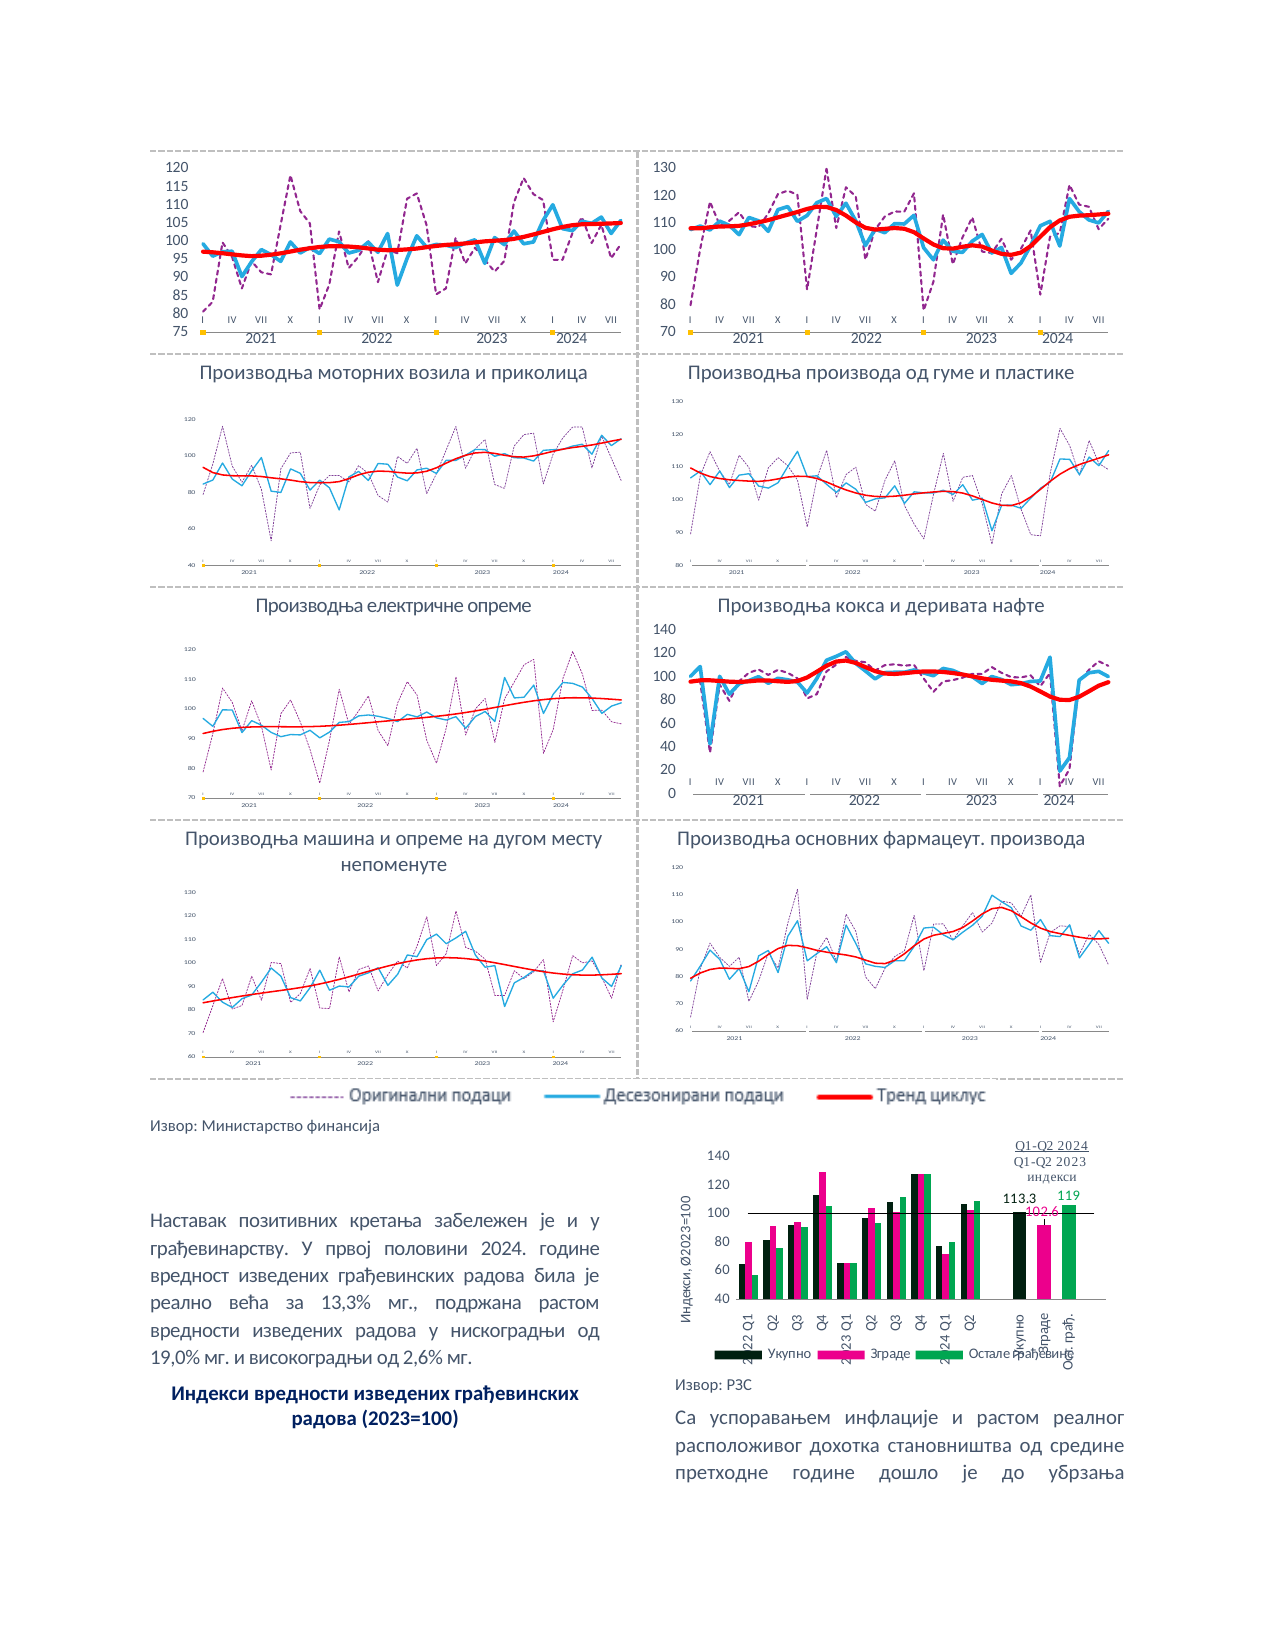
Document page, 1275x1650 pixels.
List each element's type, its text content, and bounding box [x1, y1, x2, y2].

text Индекси вредности изведених грађевинских радова (2023=100) [150, 1380, 600, 1431]
table_cell Производња кокса и деривата нафте [638, 586, 1125, 819]
table_cell Производња моторних возила и приколица [150, 353, 637, 586]
table_cell Производња машина и опреме на дугом месту непоменуте [150, 819, 637, 1077]
text Извор: РЗС [675, 1374, 1125, 1395]
text Извор: Министарство финансија [150, 1116, 1125, 1136]
table_cell Производња електричне опреме [150, 586, 637, 819]
table_cell Производња основних фармацеут. производа [638, 819, 1125, 1077]
picture [278, 1079, 997, 1116]
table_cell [150, 150, 637, 353]
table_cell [638, 150, 1125, 353]
table_cell Производња производа од гуме и пластике [638, 353, 1125, 586]
text Наставак позитивних кретања забележен је и у грађевинарству. У првој половини 2024. године вредност изведених грађевинских радова била је реално већа за 13,3% мг., подржана растом вредности изведених радова у нискоградњи од 19,0% мг. и високоградњи од 2,6% мг. [150, 1207, 600, 1370]
